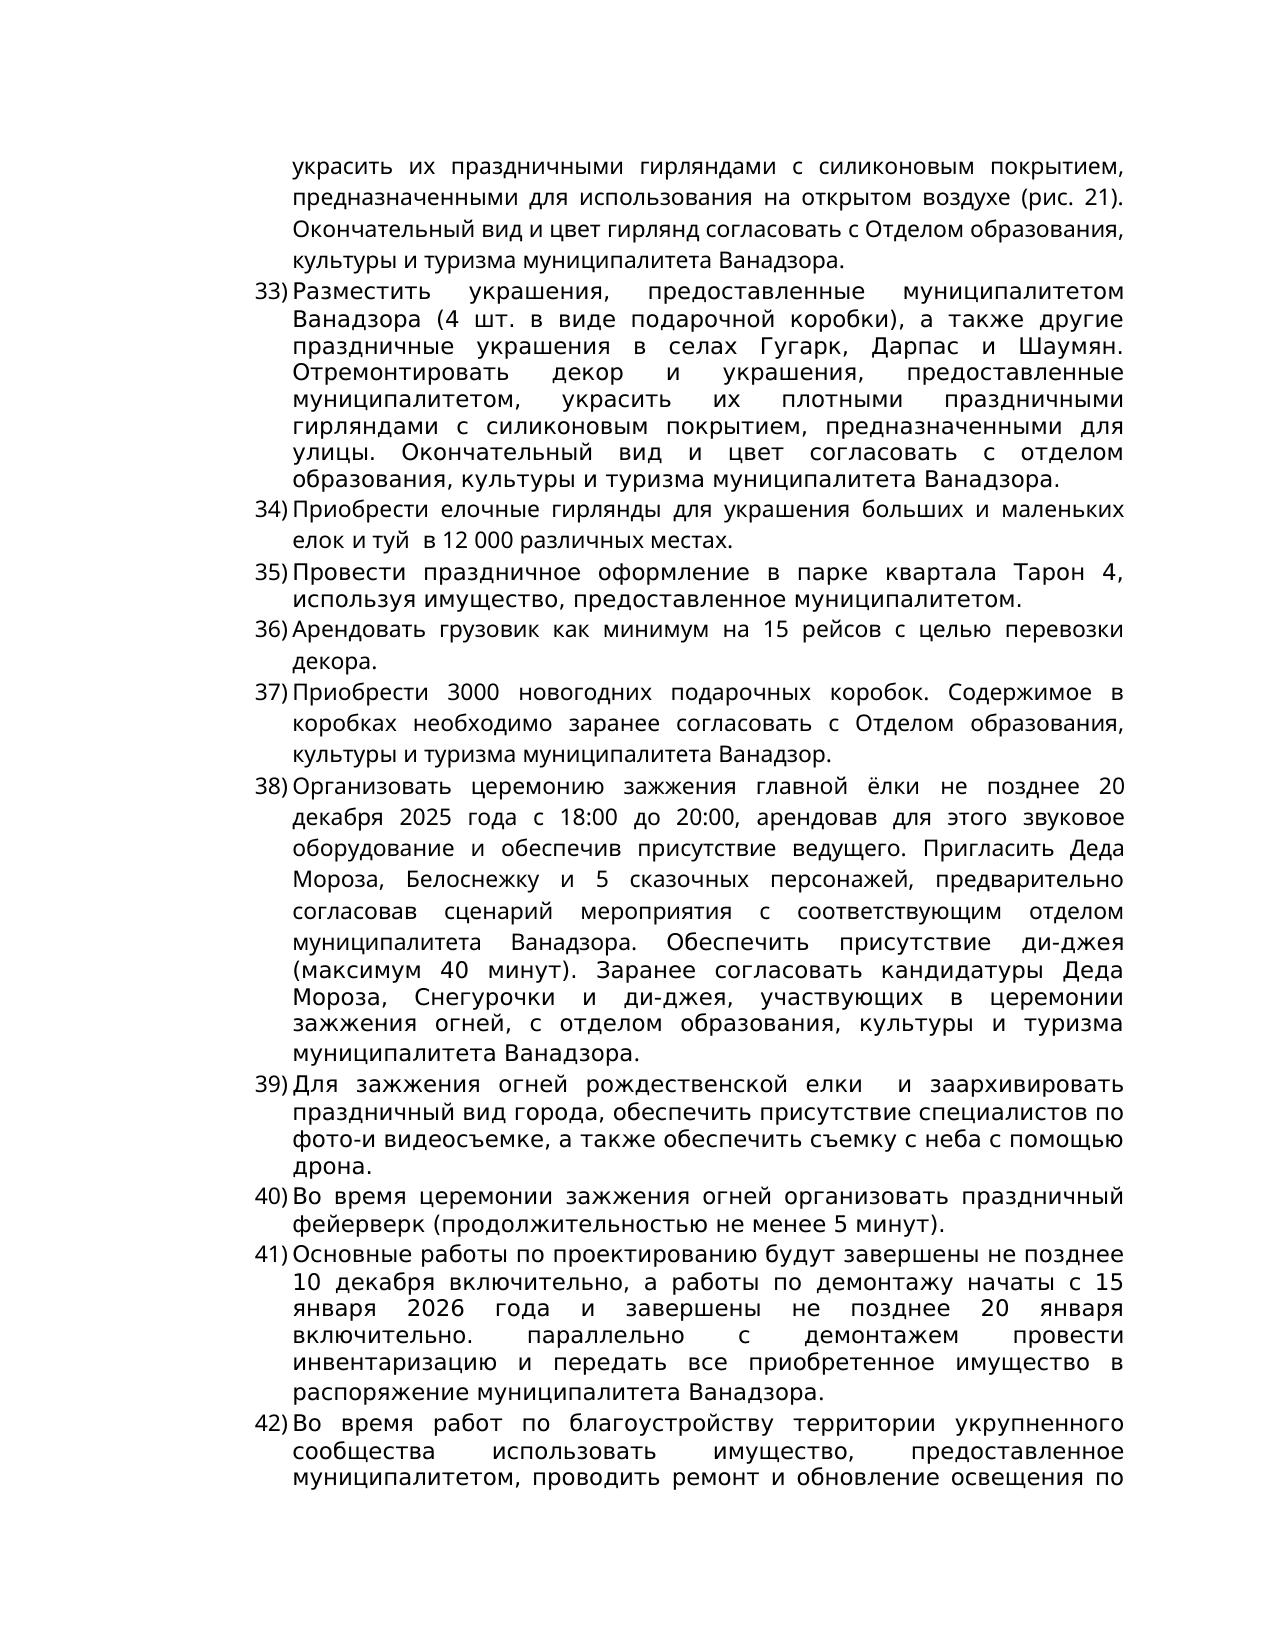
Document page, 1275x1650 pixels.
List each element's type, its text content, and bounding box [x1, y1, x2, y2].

list Разместить украшения, предоставленные муниципалитетом Ванадзора (4 шт. в виде подарочной коробки), а также другие праздничные украшения в селах Гугарк, Дарпас и Шаумян. Отремонтировать декор и украшения, предоставленные муниципалитетом, украсить их плотными праздничными гирляндами с силиконовым покрытием, предназначенными для улицы. Окончательный вид и цвет согласовать с отделом образования, культуры и туризма муниципалитета Ванадзора. [254, 275, 1125, 493]
list Приобрести елочные гирлянды для украшения больших и маленьких елок и туй в 12 000 различных местах. [254, 493, 1125, 555]
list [254, 1407, 1125, 1491]
list Провести праздничное оформление в парке квартала Тарон 4, используя имущество, предоставленное муниципалитетом. [254, 555, 1125, 613]
list Основные работы по проектированию будут завершены не позднее 10 декабря включительно, а работы по демонтажу начаты с 15 января 2026 года и завершены не позднее 20 января включительно. параллельно с демонтажем провести инвентаризацию и передать все приобретенное имущество в распоряжение муниципалитета Ванадзора. [254, 1237, 1125, 1407]
list Приобрести 3000 новогодних подарочных коробок. Содержимое в коробках необходимо заранее согласовать с Отделом образования, культуры и туризма муниципалитета Ванадзор. [254, 676, 1125, 769]
list Для зажжения огней рождественской елки и заархивировать праздничный вид города, обеспечить присутствие специалистов по фото-и видеосъемке, а также обеспечить съемку с неба с помощью дрона. [254, 1068, 1125, 1179]
list Организовать церемонию зажжения главной ёлки ​​не позднее 20 декабря 2025 года с 18:00 до 20:00, арендовав для этого звуковое оборудование и обеспечив присутствие ведущего. Пригласить Деда Мороза, Белоснежку и 5 сказочных персонажей, предварительно согласовав сценарий мероприятия с соответствующим отделом муниципалитета Ванадзора. Обеспечить присутствие ди-джея (максимум 40 минут). Заранее согласовать кандидатуры Деда Мороза, Снегурочки и ди-джея, участвующих в церемонии зажжения огней, с отделом образования, культуры и туризма муниципалитета Ванадзора. [254, 769, 1125, 1068]
list Арендовать грузовик как минимум на 15 рейсов с целью перевозки декора. [254, 613, 1125, 676]
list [254, 150, 1125, 275]
list Во время церемонии зажжения огней организовать праздничный фейерверк (продолжительностью не менее 5 минут). [254, 1179, 1125, 1237]
